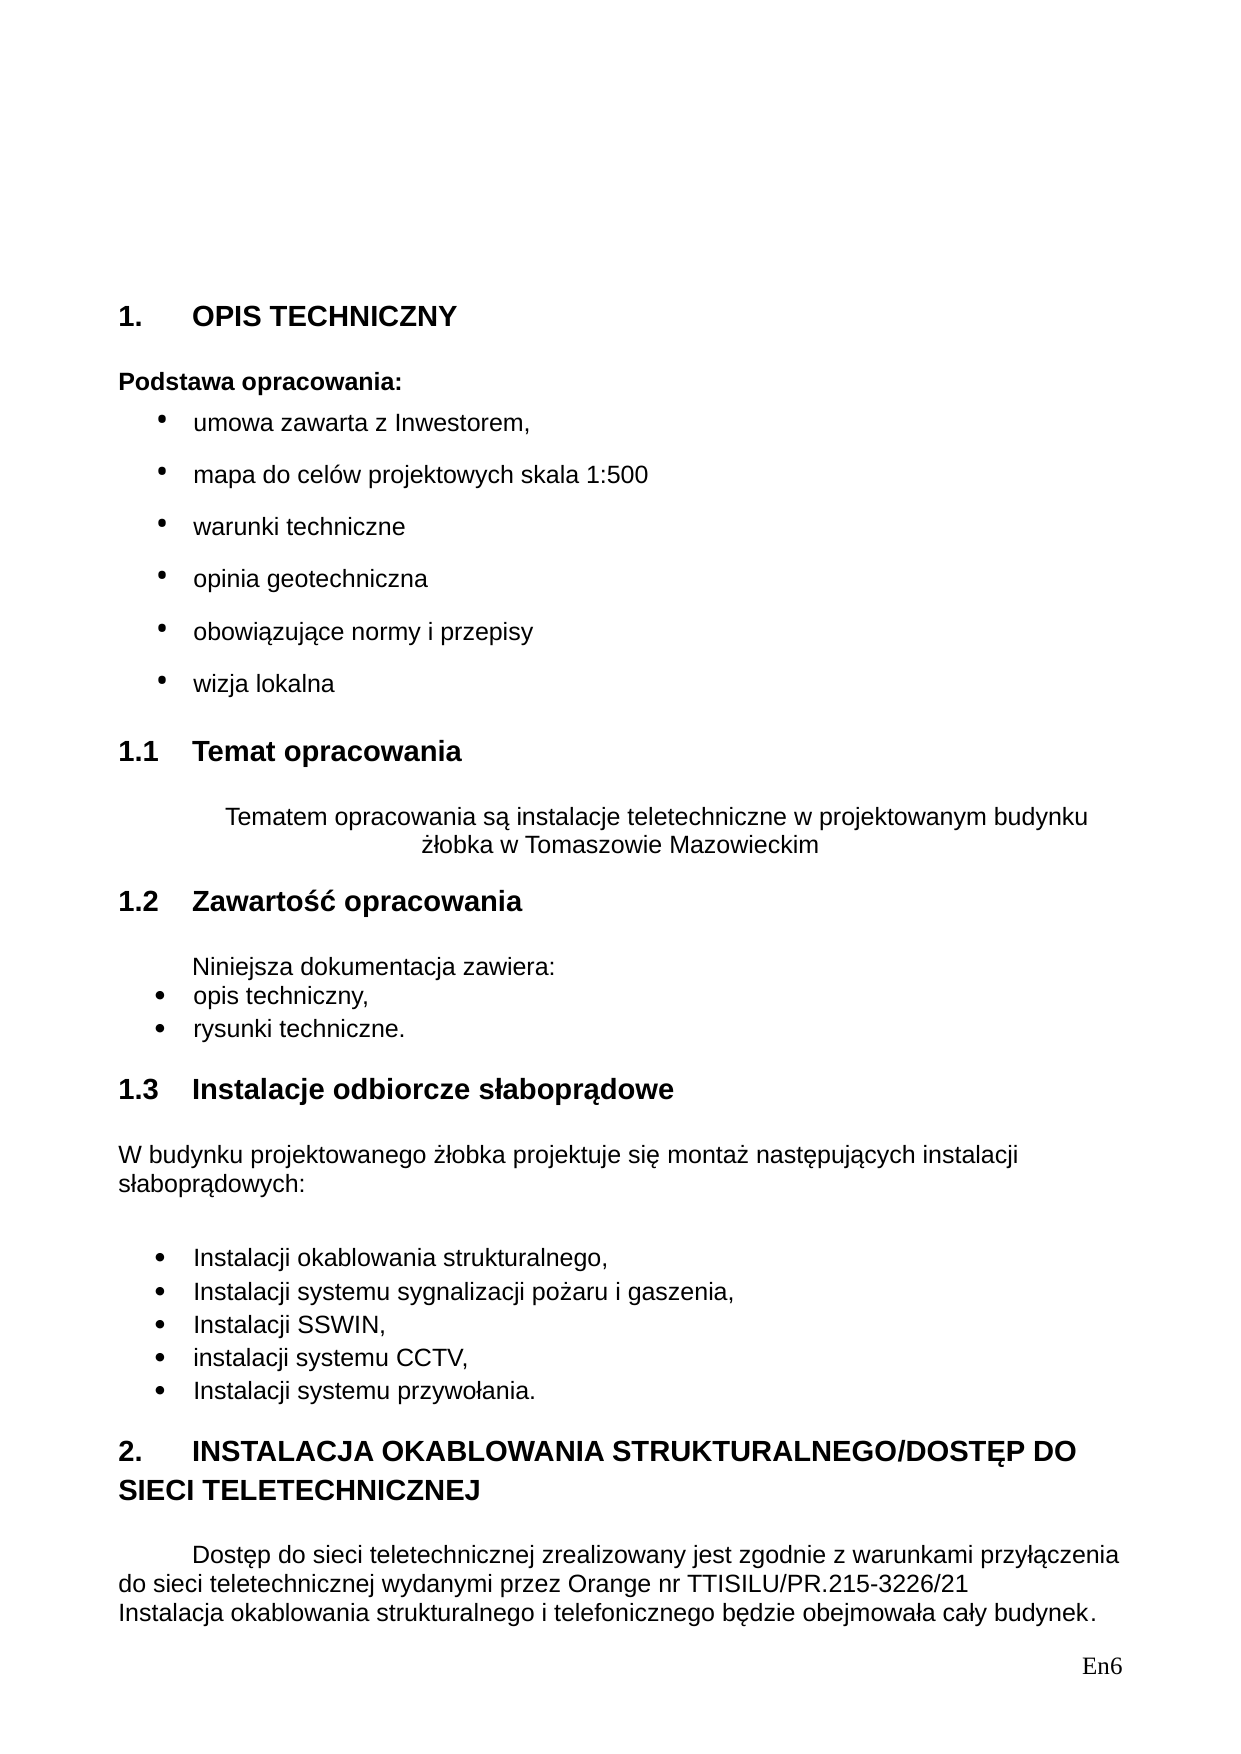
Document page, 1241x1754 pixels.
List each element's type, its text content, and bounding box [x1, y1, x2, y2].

text Instalacji SSWIN, [156, 1309, 1122, 1338]
list warunki techniczne [156, 500, 1122, 545]
list obowiązujące normy i przepisy [156, 604, 1122, 650]
text Podstawa opracowania: [118, 367, 1122, 396]
text Zawartość opracowania [118, 884, 1122, 918]
text OPIS TECHNICZNY [118, 299, 1122, 332]
text rysunki techniczne. [156, 1014, 1122, 1043]
text Instalacji systemu przywołania. [156, 1376, 1122, 1405]
text Instalacji okablowania strukturalnego, [156, 1243, 1122, 1272]
text Temat opracowania [118, 734, 1122, 767]
text Instalacja okablowania strukturalnego i telefonicznego będzie obejmowała cały budynek. [118, 1598, 1122, 1627]
text Instalacje odbiorcze słaboprądowe [118, 1072, 1122, 1106]
text Tematem opracowania są instalacje teletechniczne w projektowanym budynku żłobka w Tomaszowie Mazowieckim [118, 802, 1122, 859]
text opis techniczny, [156, 981, 1122, 1010]
list opinia geotechniczna [156, 552, 1122, 598]
list mapa do celów projektowych skala 1:500 [156, 448, 1122, 493]
text Dostęp do sieci teletechnicznej zrealizowany jest zgodnie z warunkami przyłączenia do sieci teletechnicznej wydanymi przez Orange nr TTISILU/PR.215-3226/21 [118, 1541, 1122, 1598]
text W budynku projektuje się montaż następujących instalacji słaboprądowych: [118, 1140, 1122, 1198]
text Instalacji systemu sygnalizacji pożaru i gaszenia, [156, 1276, 1122, 1305]
text Niniejsza dokumentacja zawiera: [118, 952, 1122, 981]
text instalacji systemu CCTV, [156, 1343, 1122, 1372]
text INSTALACJA OKABLOWANIA STRUKTURALNEGO/DOSTĘP DO SIECI TELETECHNICZNEJ [118, 1434, 1122, 1506]
list umowa zawarta z Inwestorem, [156, 396, 1122, 441]
list wizja lokalna [156, 657, 1122, 702]
